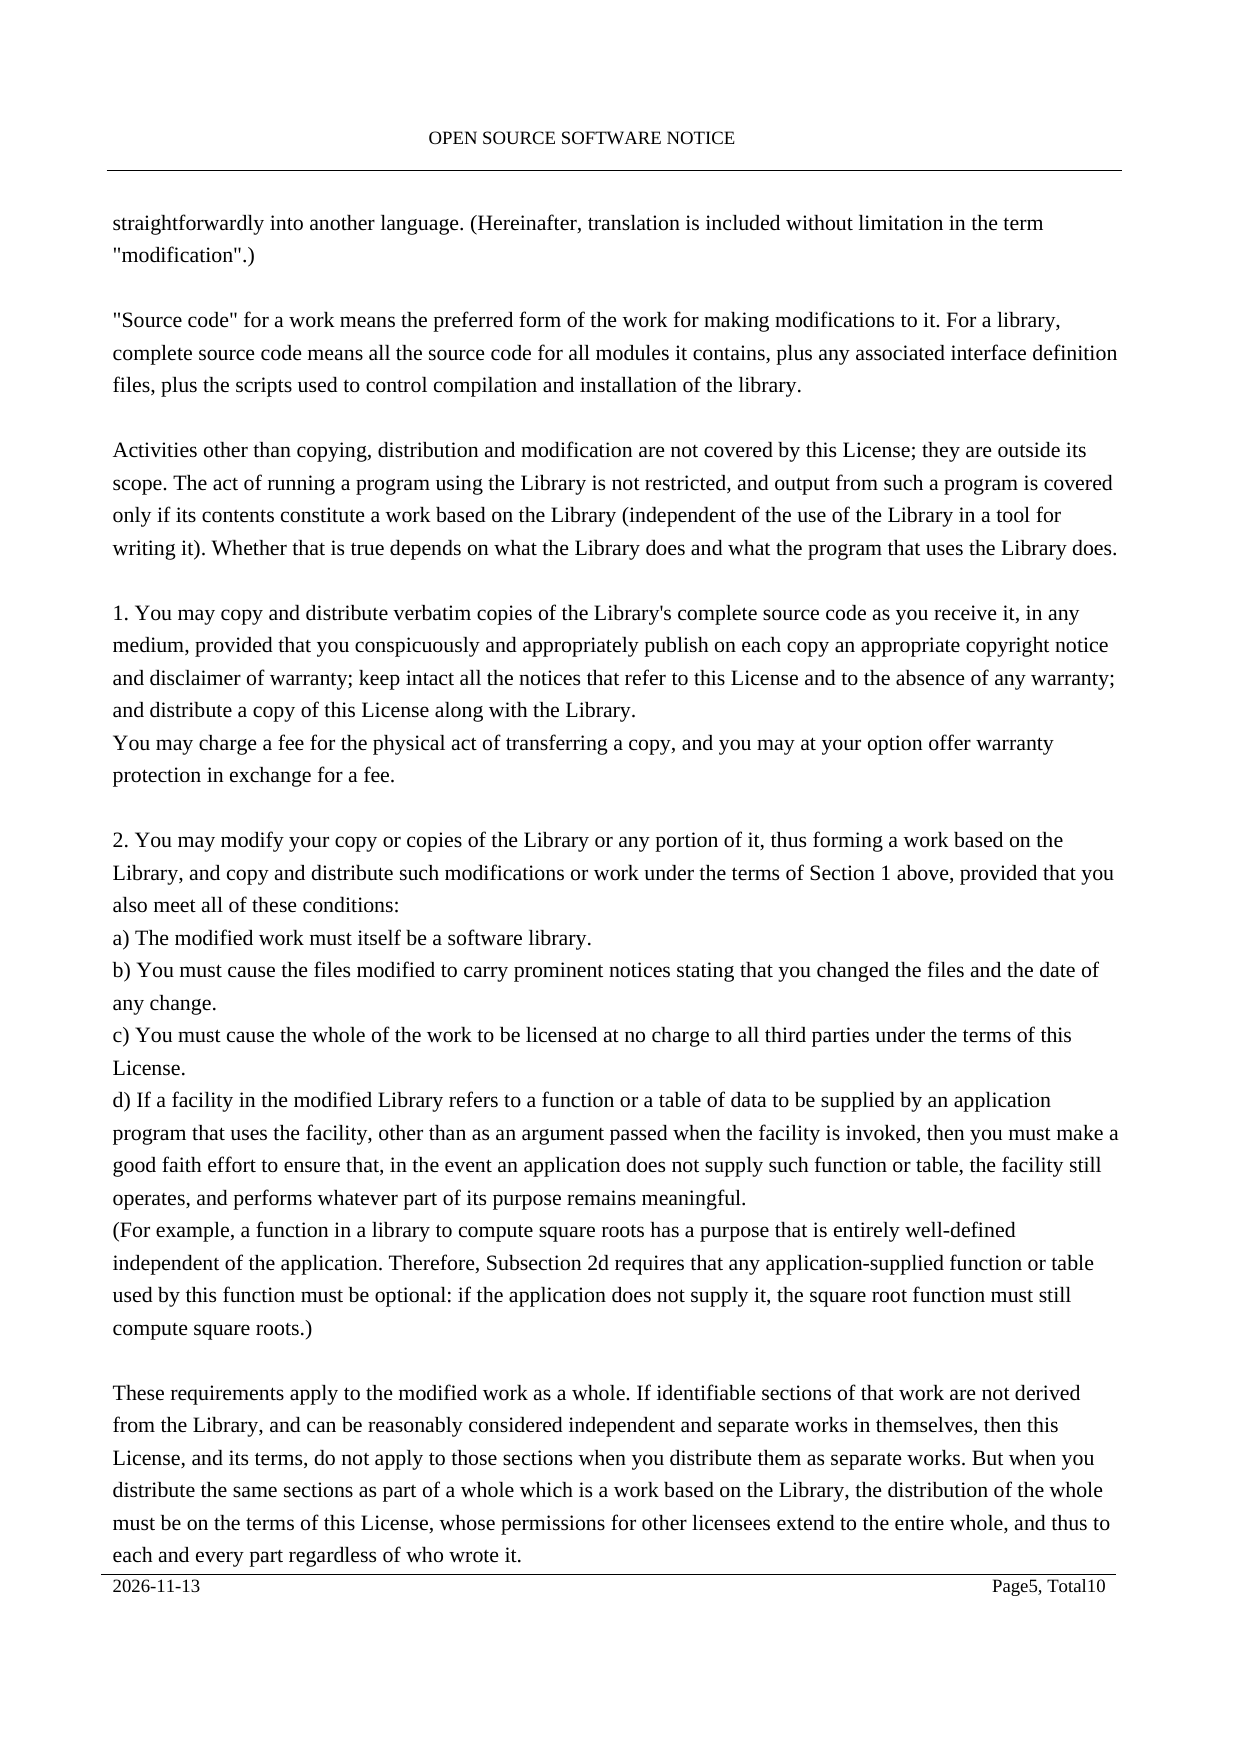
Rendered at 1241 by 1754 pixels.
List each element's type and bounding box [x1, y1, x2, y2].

text [112, 206, 1128, 1571]
